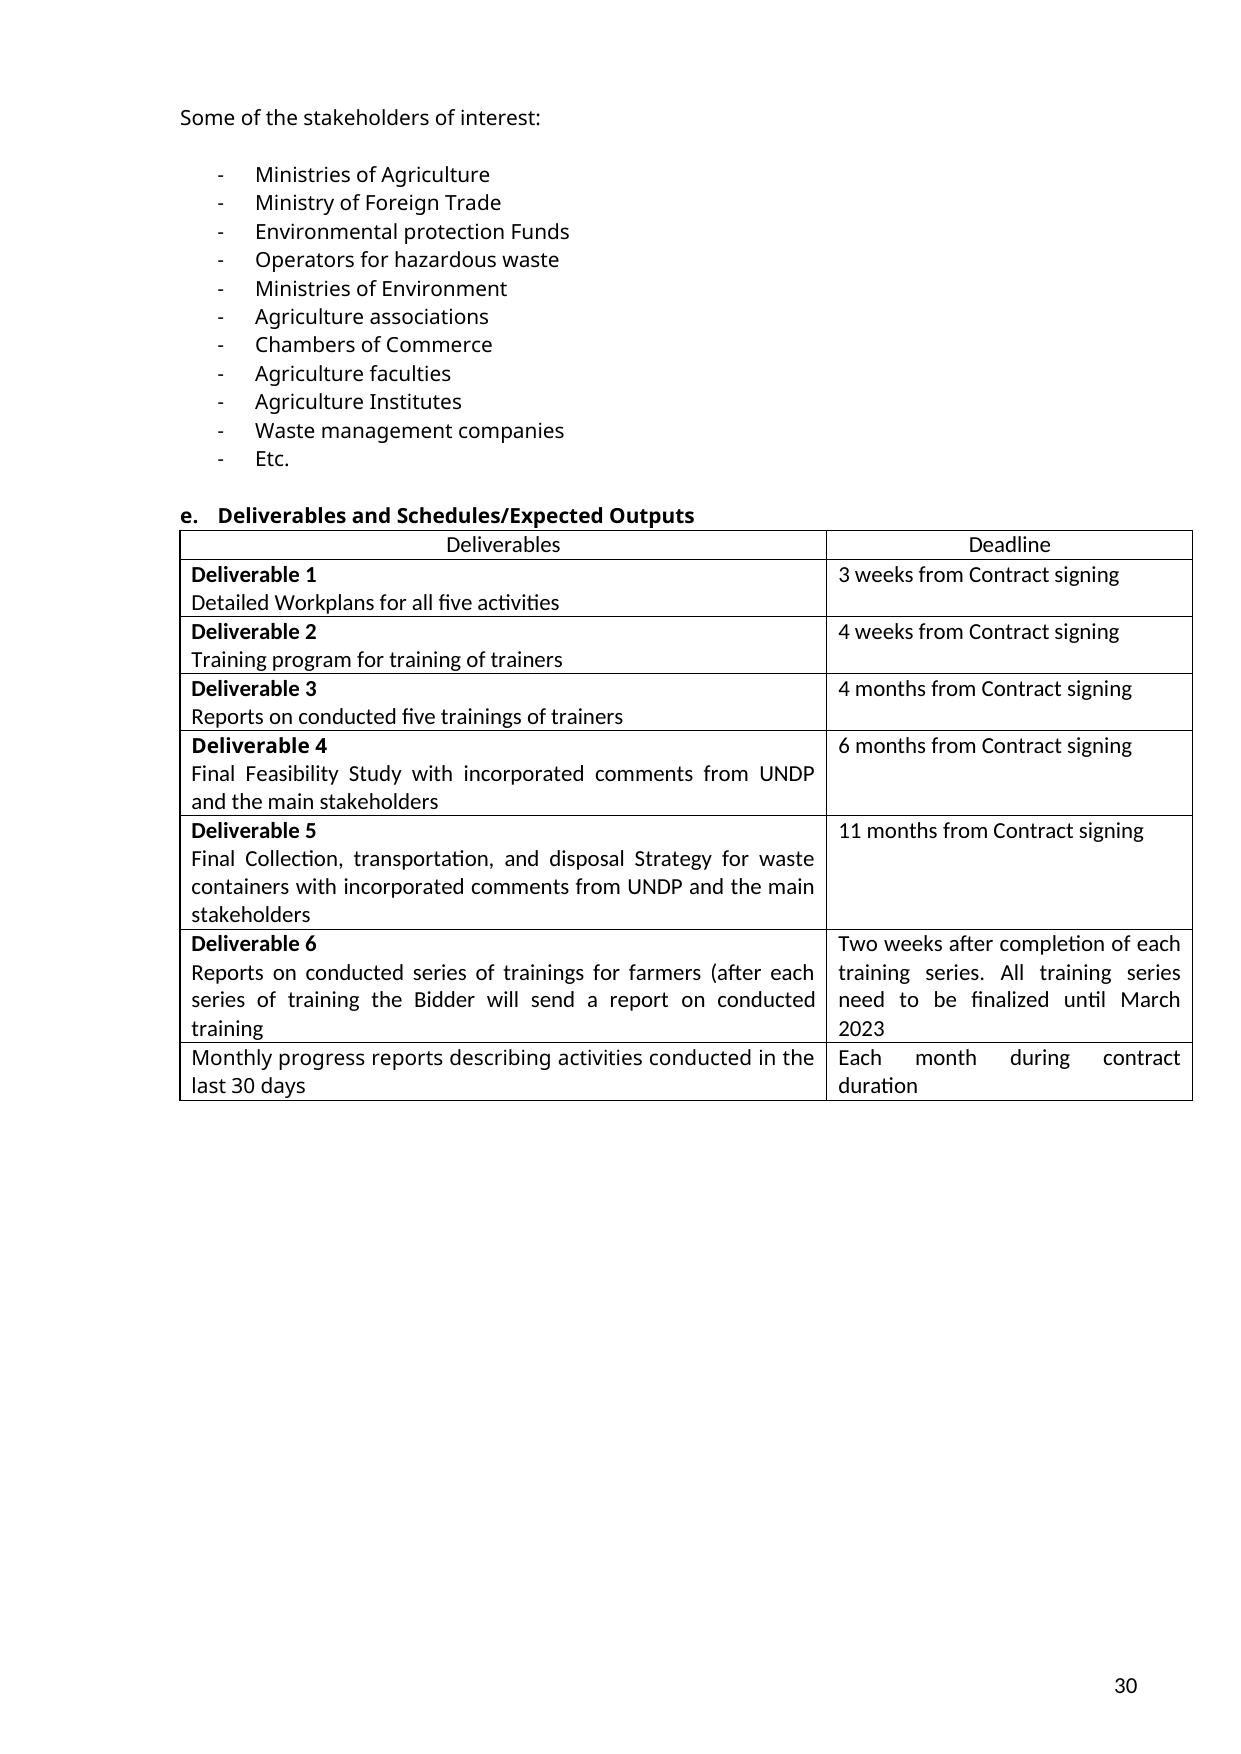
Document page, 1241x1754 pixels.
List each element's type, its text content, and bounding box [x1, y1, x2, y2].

list Chambers of Commerce [217, 331, 1137, 359]
table_cell Deliverable 6 Reports on conducted series of trainings for farmers (after each series of training the Bidder will send a report on conducted training [181, 930, 826, 1042]
list Operators for hazardous waste [217, 245, 1137, 274]
table_cell Deliverable 5 Final Collection, transportation, and disposal Strategy for waste containers with incorporated comments from UNDP and the main stakeholders [181, 816, 826, 928]
text Some of the stakeholders of interest: [180, 103, 1137, 131]
list Agriculture Institutes [217, 387, 1137, 416]
table_cell Deliverable 2 Training program for training of trainers [181, 617, 826, 673]
list Ministry of Foreign Trade [217, 188, 1137, 217]
table_cell Deliverable 4 Final Feasibility Study with incorporated comments from UNDP and the main stakeholders [181, 731, 826, 815]
table_cell Two weeks after completion of each training series. All training series need to be finalized until March 2023 [827, 930, 1192, 1042]
table_cell Monthly progress reports describing activities conducted in the last 30 days [181, 1043, 826, 1099]
list Agriculture faculties [217, 359, 1137, 387]
list Deliverables and Schedules/Expected Outputs [180, 501, 1137, 529]
list Waste management companies [217, 416, 1137, 444]
table_cell 3 weeks from Contract signing [827, 560, 1192, 616]
list Ministries of Agriculture [217, 160, 1137, 188]
table_cell Deliverable 1 Detailed Workplans for all five activities [181, 560, 826, 616]
list Agriculture associations [217, 302, 1137, 331]
table_cell 4 weeks from Contract signing [827, 617, 1192, 673]
table_cell Deliverable 3 Reports on conducted five trainings of trainers [181, 674, 826, 730]
list Environmental protection Funds [217, 217, 1137, 245]
list Ministries of Environment [217, 274, 1137, 302]
list Etc. [217, 444, 1137, 473]
table_header Deliverables [181, 531, 826, 559]
table_cell 11 months from Contract signing [827, 816, 1192, 928]
table_header Deadline [827, 531, 1192, 559]
table_cell 6 months from Contract signing [827, 731, 1192, 815]
table_cell Each month during contract duration [827, 1043, 1192, 1099]
table_cell 4 months from Contract signing [827, 674, 1192, 730]
